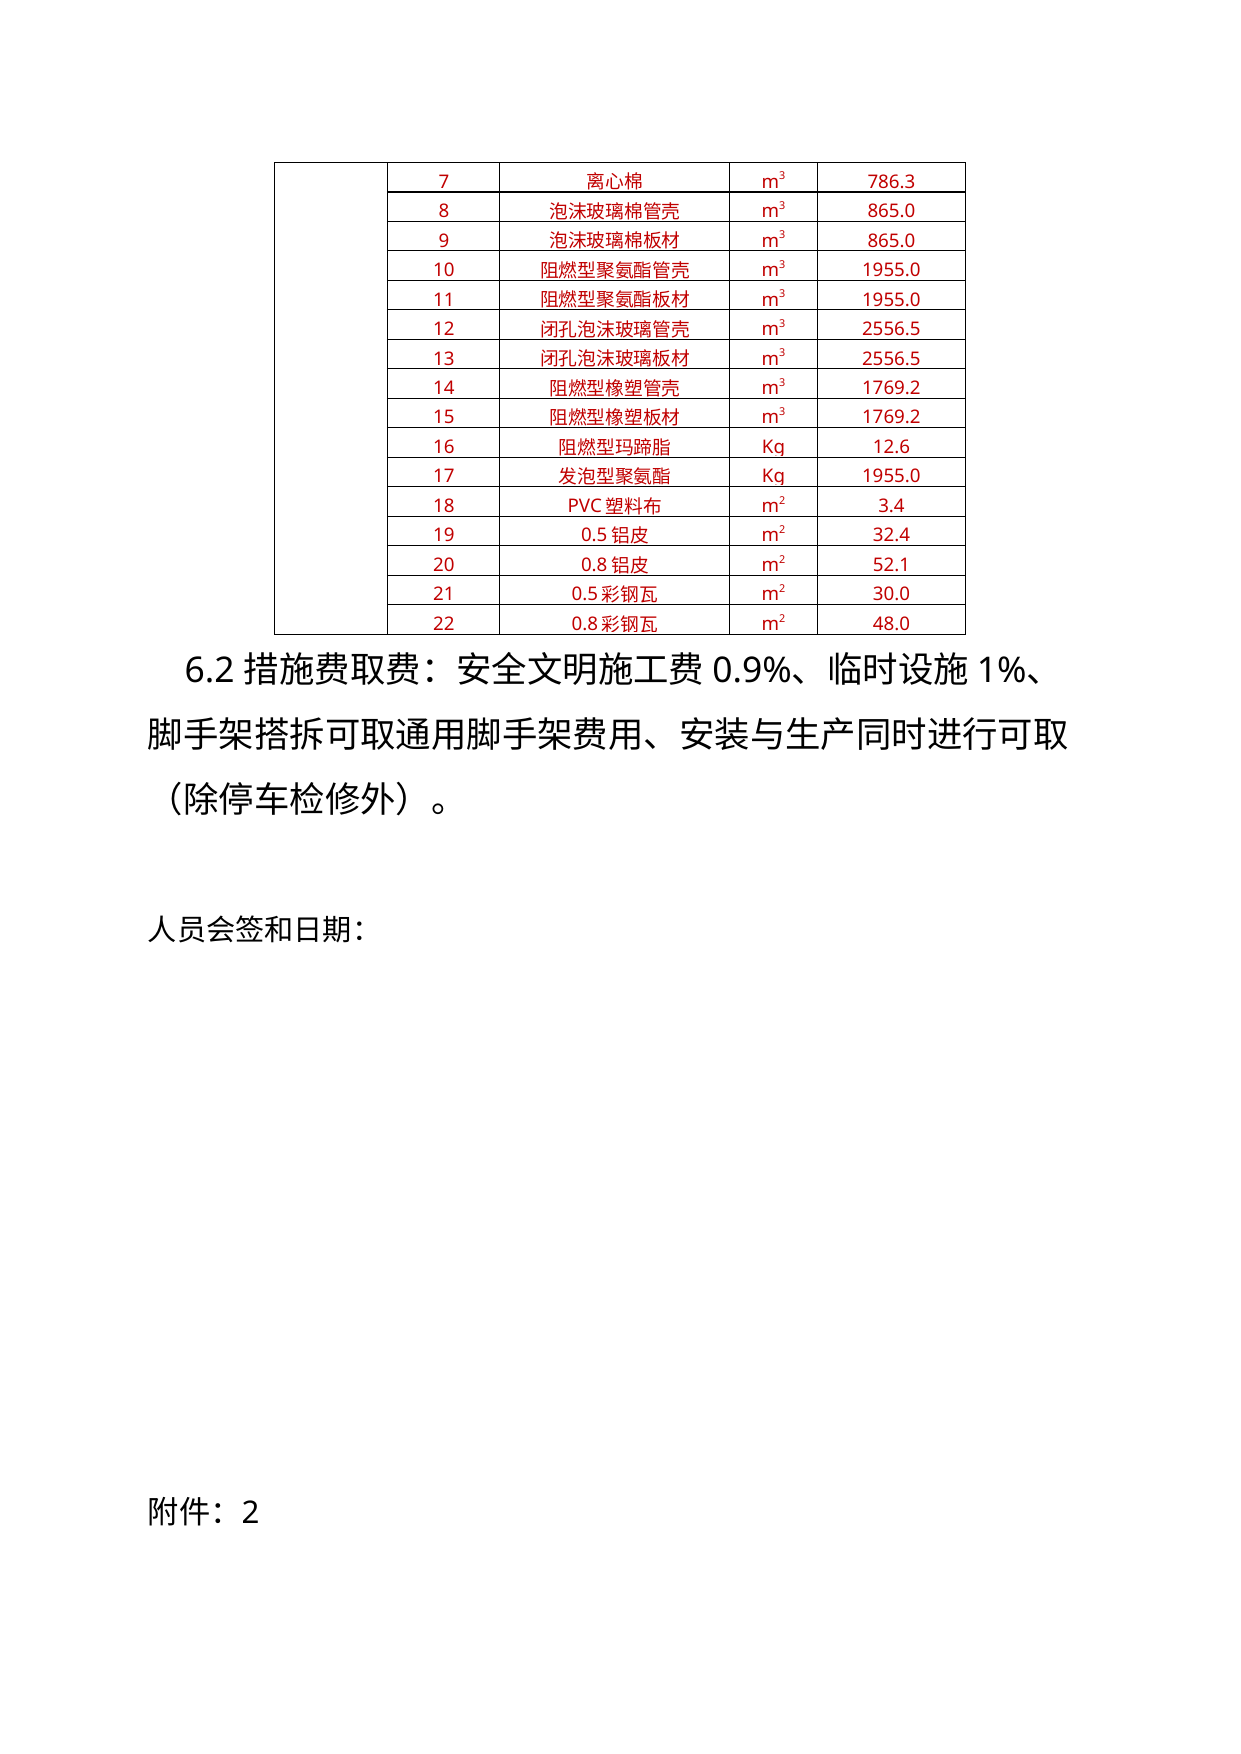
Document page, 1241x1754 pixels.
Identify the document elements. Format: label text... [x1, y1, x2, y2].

table_cell 786.3 [818, 163, 965, 191]
table_cell 闭孔泡沫玻璃管壳 [500, 310, 729, 339]
list 6.2 措施费取费：安全文明施工费 0.9%、临时设施 1%、脚手架搭拆可取通用脚手架费用、安装与生产同时进行可取（除停车检修外）。 [148, 635, 1092, 830]
table_cell 闭孔泡沫玻璃板材 [500, 340, 729, 368]
table_cell m3 [730, 399, 817, 427]
table_cell 12.6 [818, 428, 965, 457]
table_cell 泡沫玻璃棉管壳 [500, 193, 729, 221]
table_cell 14 [388, 369, 499, 398]
table_cell m3 [730, 163, 817, 191]
table_cell 1769.2 [818, 369, 965, 398]
table_cell 48.0 [818, 605, 965, 634]
table_cell 阻燃型橡塑板材 [500, 399, 729, 427]
table_cell 0.5铝皮 [500, 517, 729, 545]
table_cell m2 [730, 546, 817, 575]
table_cell Kg [730, 428, 817, 457]
table_cell 8 [388, 193, 499, 221]
table_cell 阻燃型玛蹄脂 [500, 428, 729, 457]
table_cell m3 [730, 251, 817, 280]
table_cell PVC塑料布 [500, 487, 729, 516]
table_cell 0.8铝皮 [500, 546, 729, 575]
table_cell 18 [388, 487, 499, 516]
table_cell m3 [730, 310, 817, 339]
table_cell 0.8彩钢瓦 [500, 605, 729, 634]
table_cell 21 [388, 576, 499, 604]
table_cell 1955.0 [818, 458, 965, 486]
table_cell 11 [388, 281, 499, 309]
table_cell 1769.2 [818, 399, 965, 427]
table_cell m3 [730, 222, 817, 250]
table_cell m3 [730, 281, 817, 309]
table_cell m2 [730, 487, 817, 516]
table_cell 阻燃型聚氨酯管壳 [500, 251, 729, 280]
table_cell 10 [388, 251, 499, 280]
table_cell 22 [388, 605, 499, 634]
table_cell 0.5彩钢瓦 [500, 576, 729, 604]
text 人员会签和日期： [148, 895, 1092, 960]
table_cell 13 [388, 340, 499, 368]
table_cell 865.0 [818, 193, 965, 221]
table_cell m2 [730, 576, 817, 604]
table_cell m3 [730, 193, 817, 221]
table_cell 发泡型聚氨酯 [500, 458, 729, 486]
table_cell 16 [388, 428, 499, 457]
table_cell 12 [388, 310, 499, 339]
table_cell 离心棉 [500, 163, 729, 191]
table_cell 865.0 [818, 222, 965, 250]
table_cell 32.4 [818, 517, 965, 545]
table_cell 阻燃型聚氨酯板材 [500, 281, 729, 309]
table_cell 2556.5 [818, 310, 965, 339]
table_cell 3.4 [818, 487, 965, 516]
table_cell 20 [388, 546, 499, 575]
table_cell 7 [388, 163, 499, 191]
text 附件：2 [148, 1477, 1092, 1542]
table_cell 1955.0 [818, 251, 965, 280]
table_cell 9 [388, 222, 499, 250]
table_cell 52.1 [818, 546, 965, 575]
table_cell 30.0 [818, 576, 965, 604]
table_cell m2 [730, 517, 817, 545]
table_cell 1955.0 [818, 281, 965, 309]
table_cell m3 [730, 340, 817, 368]
table_cell m2 [730, 605, 817, 634]
table_cell 阻燃型橡塑管壳 [500, 369, 729, 398]
table_cell 泡沫玻璃棉板材 [500, 222, 729, 250]
table_cell m3 [730, 369, 817, 398]
table_cell 19 [388, 517, 499, 545]
table_cell 15 [388, 399, 499, 427]
table_cell 17 [388, 458, 499, 486]
table_cell Kg [730, 458, 817, 486]
table_cell 2556.5 [818, 340, 965, 368]
